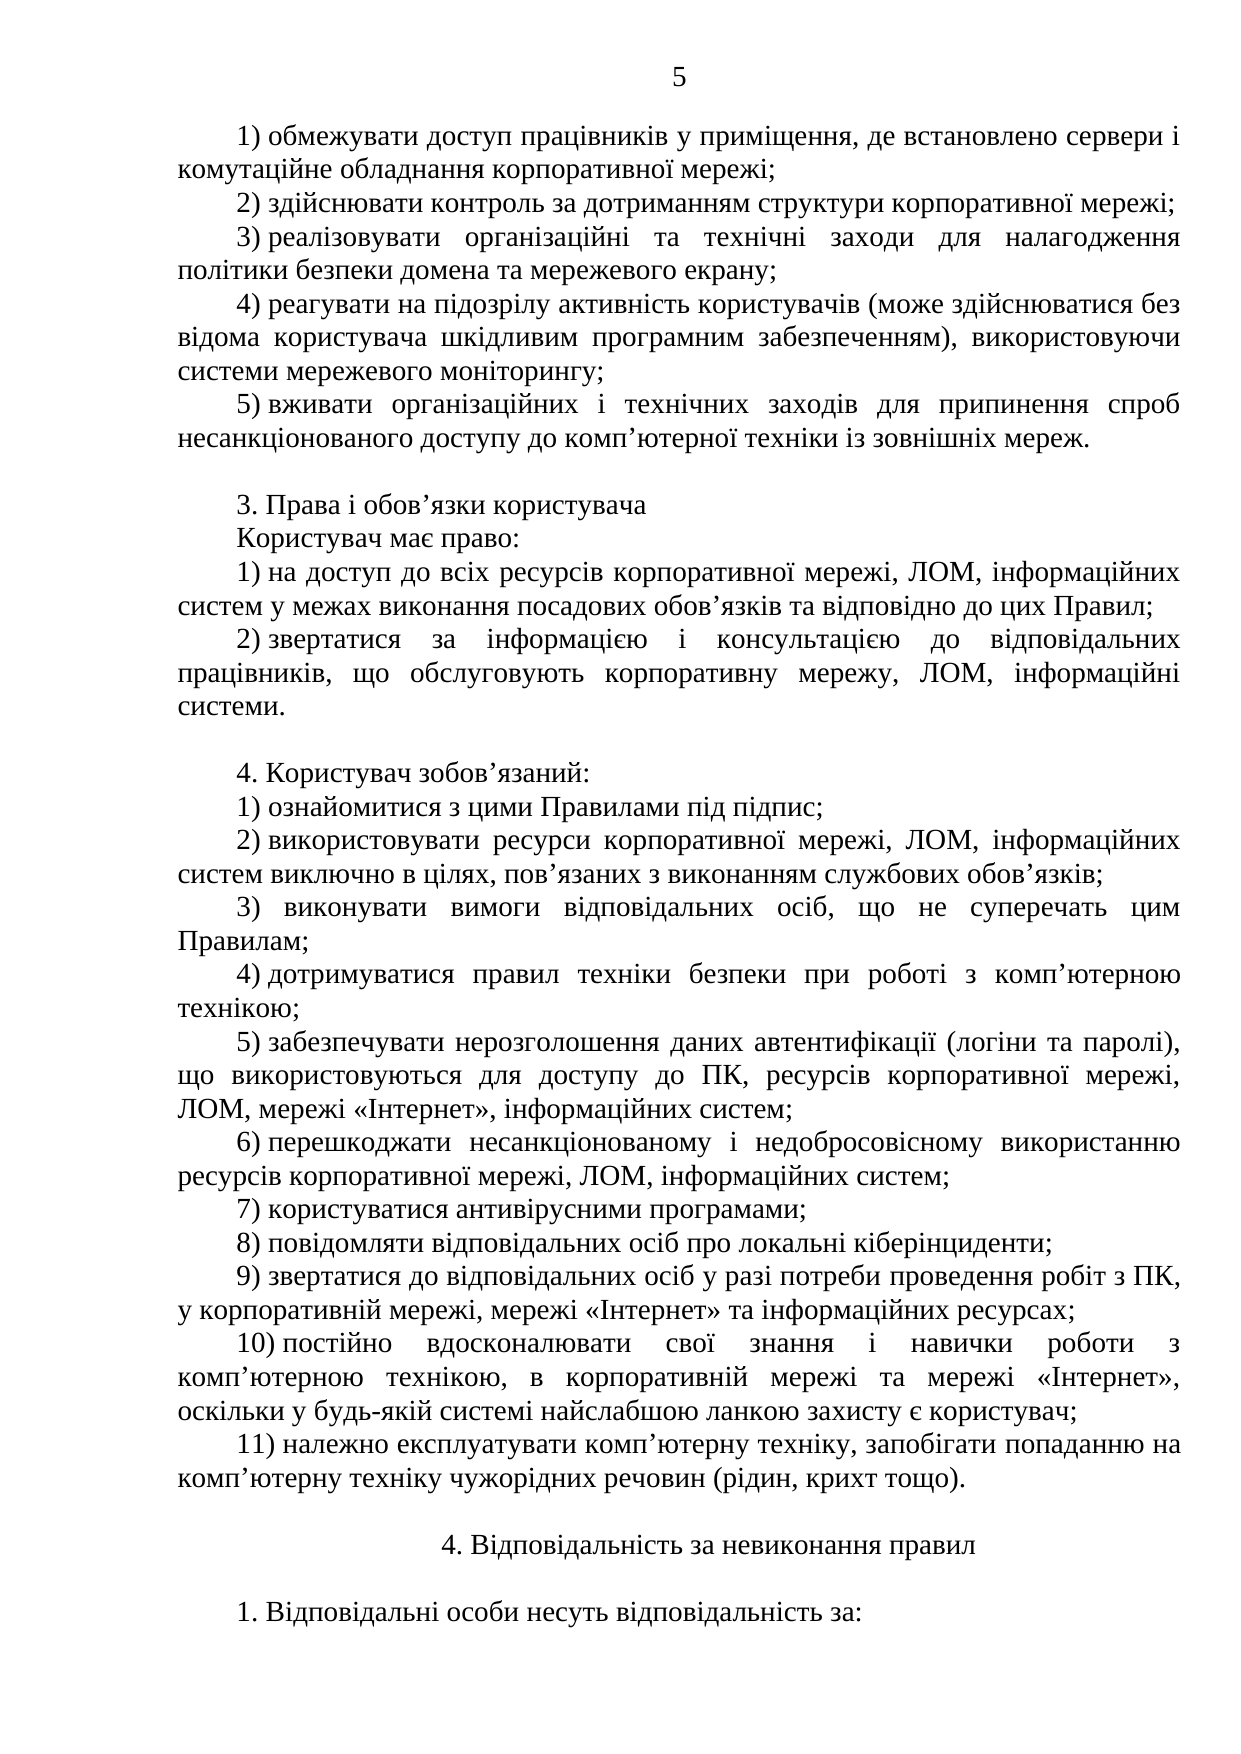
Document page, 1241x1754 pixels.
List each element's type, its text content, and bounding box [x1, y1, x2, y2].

list 4) реагувати на підозрілу активність користувачів (може здійснюватися без відома користувача шкідливим програмним забезпеченням), використовуючи системи мережевого моніторингу; [177, 286, 1181, 386]
list 1) обмежувати доступ працівників у приміщення, де встановлено сервери і комутаційне обладнання корпоративної мережі; [177, 118, 1181, 185]
text 4. Відповідальність за невиконання правил [177, 1527, 1181, 1560]
text 1. Відповідальні особи несуть відповідальність за: [177, 1594, 1181, 1627]
list 2) здійснювати контроль за дотриманням структури корпоративної мережі; [177, 185, 1181, 219]
list 2) звертатися за інформацією і консультацією до відповідальних працівників, що обслуговують корпоративну мережу, ЛОМ, інформаційні системи. [177, 621, 1181, 722]
list 5) вживати організаційних і технічних заходів для припинення спроб несанкціонованого доступу до комп’ютерної техніки із зовнішніх мереж. [177, 386, 1181, 453]
text Користувач має право: [177, 521, 1181, 554]
list 4) дотримуватися правил техніки безпеки при роботі з комп’ютерною технікою; [177, 957, 1181, 1024]
list 2) використовувати ресурси корпоративної мережі, ЛОМ, інформаційних систем виключно в цілях, пов’язаних з виконанням службових обов’язків; [177, 822, 1181, 889]
list 1) ознайомитися з цими Правилами під підпис; [177, 789, 1181, 822]
list 6) перешкоджати несанкціонованому і недобросовісному використанню ресурсів корпоративної мережі, ЛОМ, інформаційних систем; [177, 1124, 1181, 1191]
list 9) звертатися до відповідальних осіб у разі потреби проведення робіт з ПК, у корпоративній мережі, мережі «Інтернет» та інформаційних ресурсах; [177, 1258, 1181, 1326]
list 3) виконувати вимоги відповідальних осіб, що не суперечать цим Правилам; [177, 889, 1181, 957]
list 8) повідомляти відповідальних осіб про локальні кіберінциденти; [177, 1225, 1181, 1258]
list 7) користуватися антивірусними програмами; [177, 1191, 1181, 1225]
list 10) постійно вдосконалювати свої знання і навички роботи з комп’ютерною технікою, в корпоративній мережі та мережі «Інтернет», оскільки у будь-якій системі найслабшою ланкою захисту є користувач; [177, 1326, 1181, 1426]
text 4. Користувач зобов’язаний: [177, 755, 1181, 789]
list 11) належно експлуатувати комп’ютерну техніку, запобігати попаданню на комп’ютерну техніку чужорідних речовин (рідин, крихт тощо). [177, 1426, 1181, 1493]
list 5) забезпечувати нерозголошення даних автентифікації (логіни та паролі), що використовуються для доступу до ПК, ресурсів корпоративної мережі, ЛОМ, мережі «Інтернет», інформаційних систем; [177, 1024, 1181, 1124]
list 3) реалізовувати організаційні та технічні заходи для налагодження політики безпеки домена та мережевого екрану; [177, 219, 1181, 286]
list 1) на доступ до всіх ресурсів корпоративної мережі, ЛОМ, інформаційних систем у межах виконання посадових обов’язків та відповідно до цих Правил; [177, 554, 1181, 621]
text 3. Права і обов’язки користувача [177, 487, 1181, 521]
